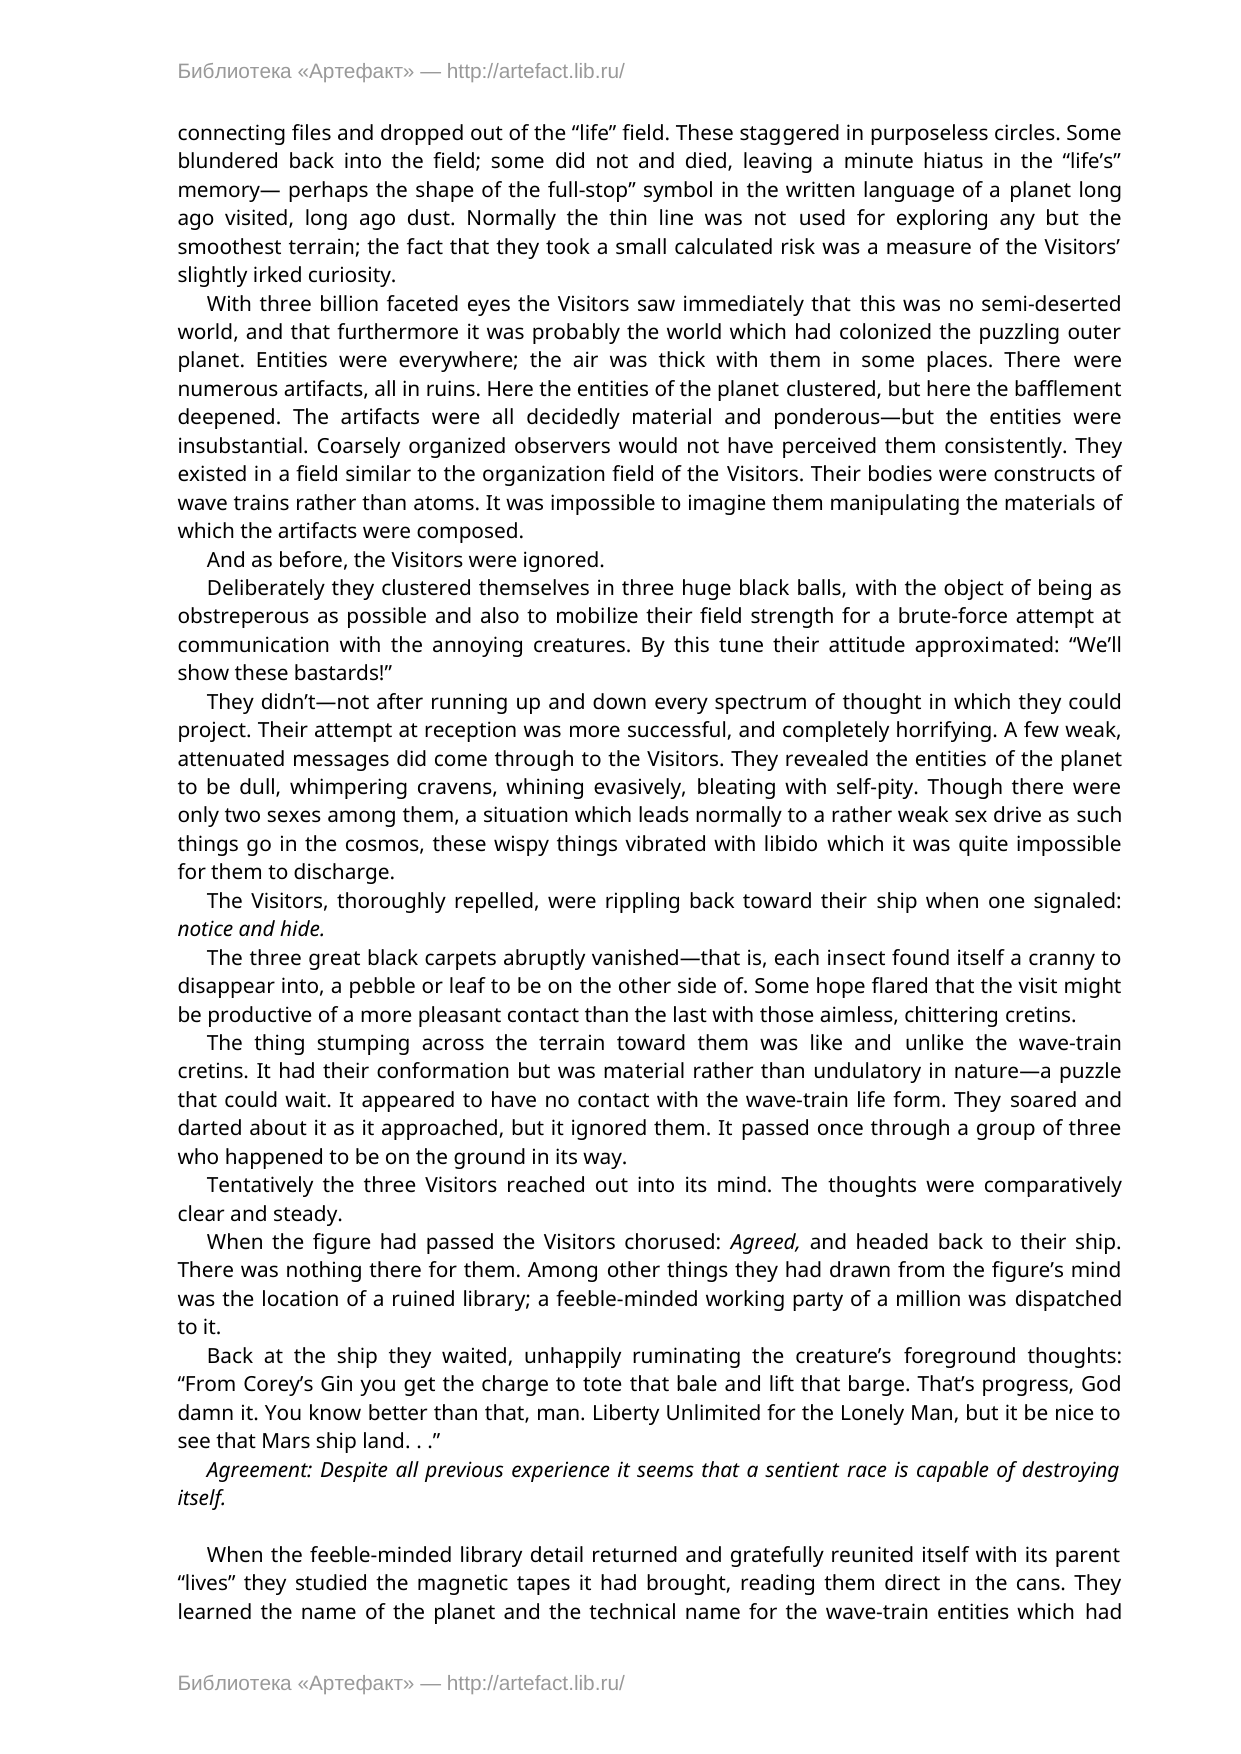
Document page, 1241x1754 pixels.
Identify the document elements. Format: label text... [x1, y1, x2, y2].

text With three billion faceted eyes the Visitors saw immediately that this was no semi-deserted world, and that furthermore it was probably the world which had colonized the puzzling outer planet. Entities were everywhere; the air was thick with them in some places. There were numerous artifacts, all in ruins. Here the entities of the planet clustered, but here the bafflement deepened. The artifacts were all decidedly material and ponderous—but the entities were insubstantial. Coarsely organized observers would not have perceived them consistently. They existed in a field similar to the organization field of the Visitors. Their bodies were constructs of wave trains rather than atoms. It was impossible to imagine them manipulating the materials of which the artifacts were composed. [177, 289, 1122, 545]
text The thing stumping across the terrain toward them was like and unlike the wave-train cretins. It had their conformation but was material rather than undulatory in nature—a puzzle that could wait. It appeared to have no contact with the wave-train life form. They soared and darted about it as it approached, but it ignored them. It passed once through a group of three who happened to be on the ground in its way. [177, 1028, 1122, 1170]
text Back at the ship they waited, unhappily ruminating the creature’s foreground thoughts: “From Corey’s Gin you get the charge to tote that bale and lift that barge. That’s progress, God damn it. You know better than that, man. Liberty Unlimited for the Lonely Man, but it be nice to see that Mars ship land. . .” [177, 1341, 1122, 1455]
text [177, 118, 1122, 289]
text The Visitors, thoroughly repelled, were rippling back toward their ship when one signaled: notice and hide. [177, 886, 1122, 943]
text Deliberately they clustered themselves in three huge black balls, with the object of being as obstreperous as possible and also to mobilize their field strength for a brute-force attempt at communication with the annoying creatures. By this tune their attitude approximated: “We’ll show these bastards!” [177, 573, 1122, 687]
text The three great black carpets abruptly vanished—that is, each insect found itself a cranny to disappear into, a pebble or leaf to be on the other side of. Some hope flared that the visit might be productive of a more pleasant contact than the last with those aimless, chittering cretins. [177, 943, 1122, 1028]
text And as before, the Visitors were ignored. [177, 545, 1122, 573]
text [177, 1540, 1122, 1625]
text Agreement: Despite all previous experience it seems that a sentient race is capable of destroying itself. [177, 1455, 1122, 1512]
text Tentatively the three Visitors reached out into its mind. The thoughts were comparatively clear and steady. [177, 1170, 1122, 1227]
text When the figure had passed the Visitors chorused: Agreed, and headed back to their ship. There was nothing there for them. Among other things they had drawn from the figure’s mind was the location of a ruined library; a feeble-minded working party of a million was dispatched to it. [177, 1227, 1122, 1341]
text They didn’t—not after running up and down every spectrum of thought in which they could project. Their attempt at reception was more successful, and completely horrifying. A few weak, attenuated messages did come through to the Visitors. They revealed the entities of the planet to be dull, whimpering cravens, whining evasively, bleating with self-pity. Though there were only two sexes among them, a situation which leads normally to a rather weak sex drive as such things go in the cosmos, these wispy things vibrated with libido which it was quite impossible for them to discharge. [177, 687, 1122, 886]
